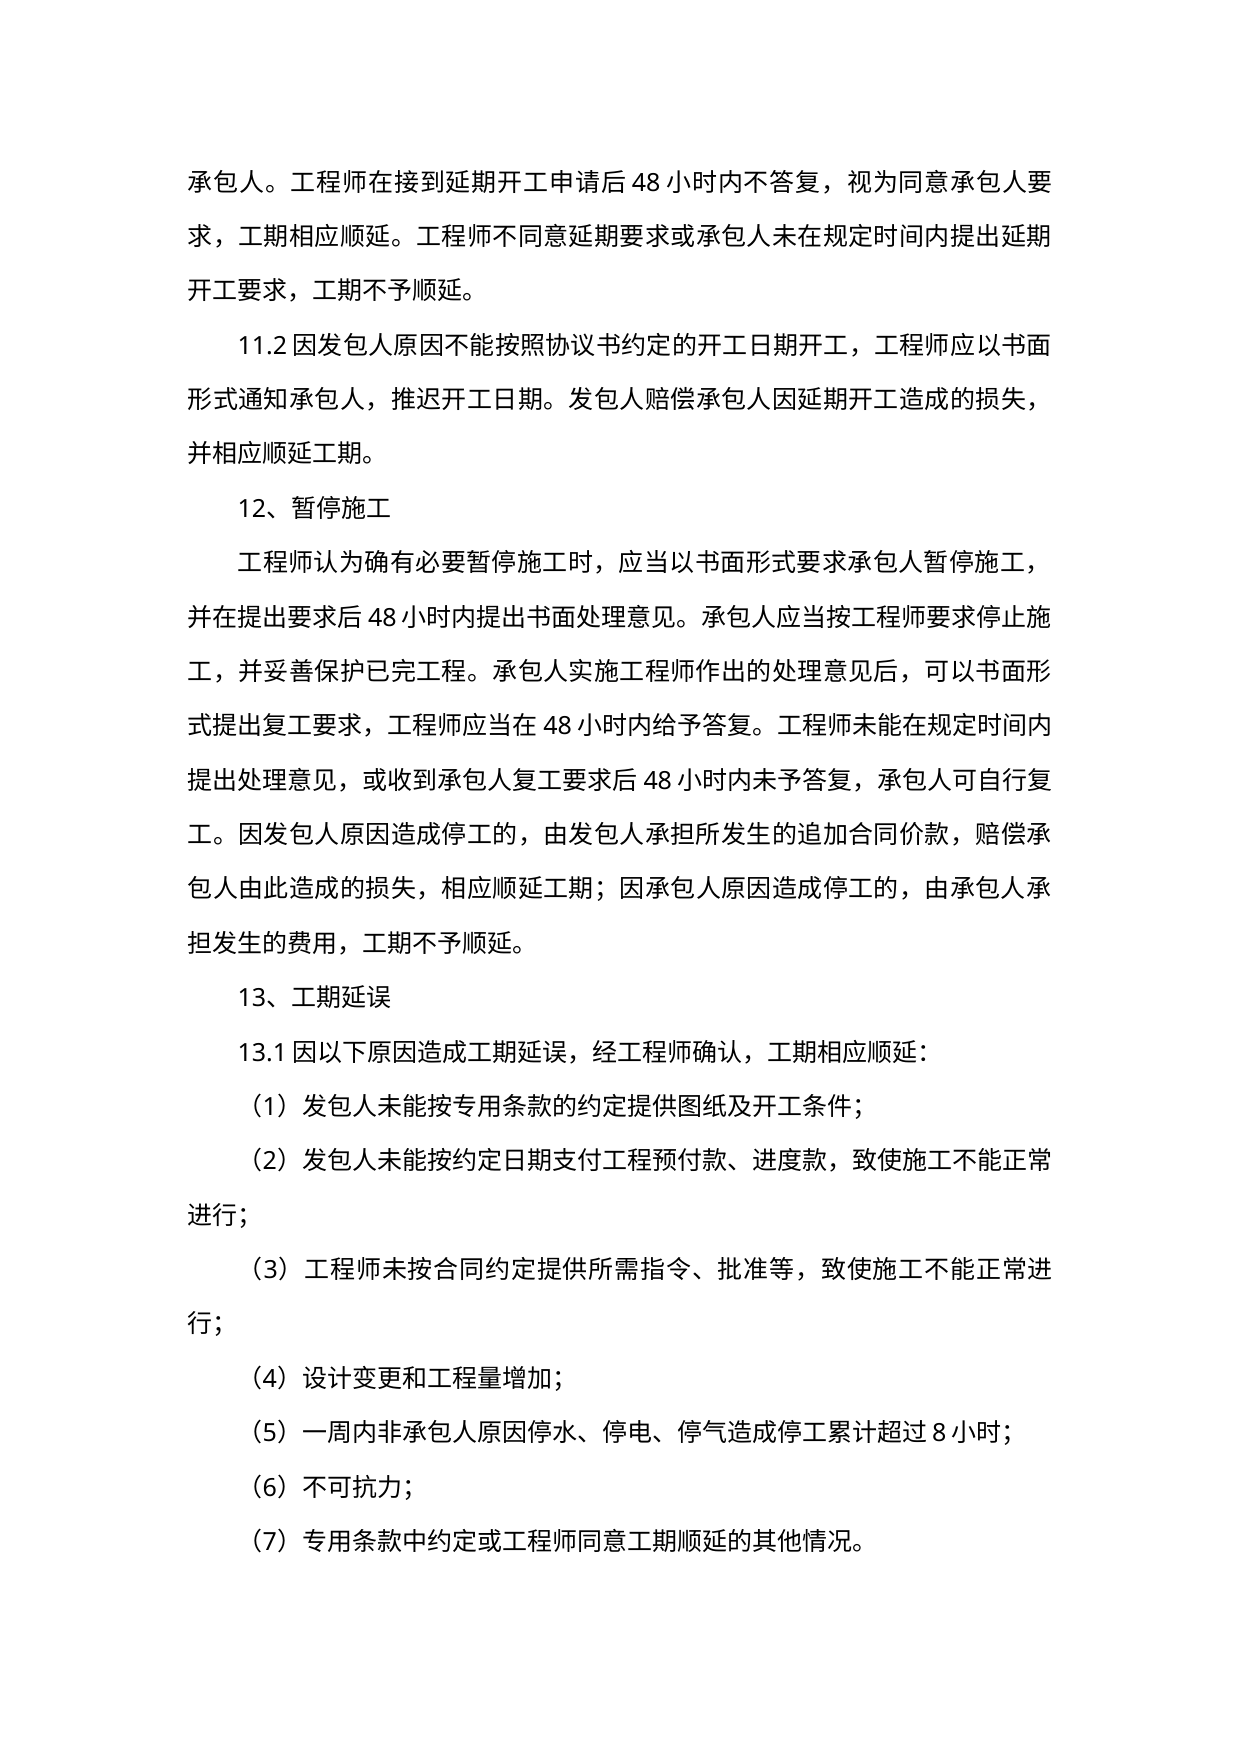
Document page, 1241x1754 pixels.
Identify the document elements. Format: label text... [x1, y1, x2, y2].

text 13.1因以下原因造成工期延误，经工程师确认，工期相应顺延： [187, 1032, 1053, 1068]
text （6）不可抗力； [187, 1467, 1053, 1503]
text （5）一周内非承包人原因停水、停电、停气造成停工累计超过8小时； [187, 1413, 1053, 1449]
text （3）工程师未按合同约定提供所需指令、批准等，致使施工不能正常进行； [187, 1249, 1053, 1340]
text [187, 162, 1053, 307]
text （1）发包人未能按专用条款的约定提供图纸及开工条件； [187, 1086, 1053, 1123]
text 11.2因发包人原因不能按照协议书约定的开工日期开工，工程师应以书面形式通知承包人，推迟开工日期。发包人赔偿承包人因延期开工造成的损失，并相应顺延工期。 [187, 325, 1053, 470]
text （4）设计变更和工程量增加； [187, 1358, 1053, 1394]
text （7）专用条款中约定或工程师同意工期顺延的其他情况。 [187, 1521, 1053, 1558]
text 工程师认为确有必要暂停施工时，应当以书面形式要求承包人暂停施工，并在提出要求后48小时内提出书面处理意见。承包人应当按工程师要求停止施工，并妥善保护已完工程。承包人实施工程师作出的处理意见后，可以书面形式提出复工要求，工程师应当在48小时内给予答复。工程师未能在规定时间内提出处理意见，或收到承包人复工要求后48小时内未予答复，承包人可自行复工。因发包人原因造成停工的，由发包人承担所发生的追加合同价款，赔偿承包人由此造成的损失，相应顺延工期；因承包人原因造成停工的，由承包人承担发生的费用，工期不予顺延。 [187, 543, 1053, 959]
text 12、暂停施工 [187, 488, 1053, 524]
text 13、工期延误 [187, 978, 1053, 1014]
text （2）发包人未能按约定日期支付工程预付款、进度款，致使施工不能正常进行； [187, 1141, 1053, 1231]
